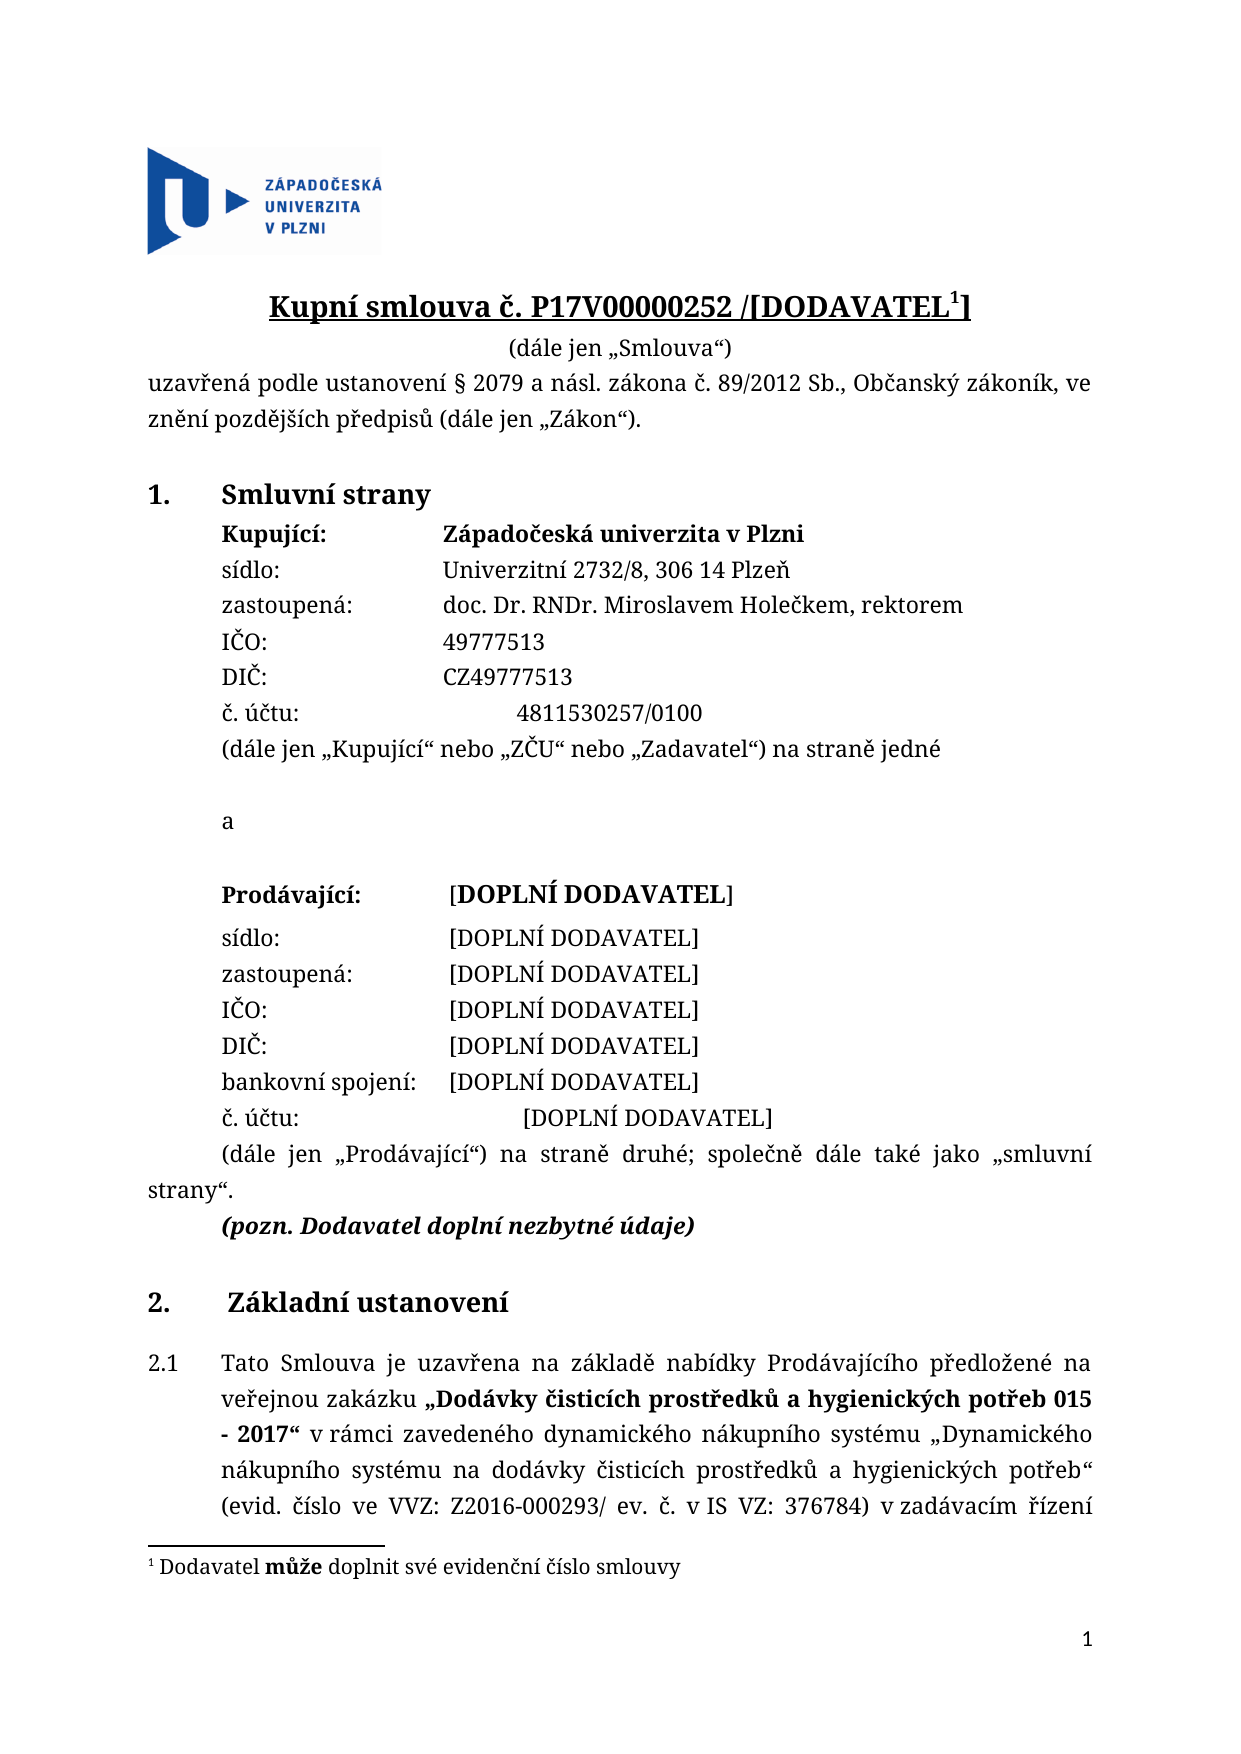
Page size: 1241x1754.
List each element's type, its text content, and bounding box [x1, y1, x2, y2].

picture [147, 147, 382, 255]
text a [221, 805, 1093, 836]
text Kupní smlouva č. P17V00000252 /[DODAVATEL] [148, 286, 1093, 326]
text č. účtu: 4811530257/0100 [221, 697, 1093, 728]
text DIČ: [DOPLNÍ DODAVATEL] [221, 1030, 1093, 1061]
text bankovní spojení: [DOPLNÍ DODAVATEL] [148, 1066, 1093, 1097]
text (dále jen „Prodávající“) na straně druhé; společně dále také jako „smluvní strany“. [148, 1138, 1093, 1205]
text DIČ: CZ49777513 [221, 661, 1093, 693]
text Prodávající: [DOPLNÍ DODAVATEL] [148, 877, 1093, 911]
text č. účtu: [DOPLNÍ DODAVATEL] [221, 1102, 1093, 1133]
text (pozn. Dodavatel doplní nezbytné údaje) [148, 1210, 1093, 1241]
text IČO: [DOPLNÍ DODAVATEL] [221, 994, 1093, 1026]
text 1. Smluvní strany [148, 475, 1093, 512]
text (dále jen „Kupující“ nebo „ZČU“ nebo „Zadavatel“) na straně jedné [221, 733, 1093, 764]
text zastoupená: [DOPLNÍ DODAVATEL] [221, 958, 1093, 989]
text Kupující: Západočeská univerzita v Plzni [221, 518, 1093, 549]
text IČO: 49777513 [221, 625, 1093, 657]
text 2. Základní ustanovení [148, 1283, 1093, 1320]
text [148, 1347, 1093, 1522]
text uzavřená podle ustanovení § 2079 a násl. zákona č. 89/2012 Sb., Občanský zákoník, ve znění pozdějších předpisů (dále jen „Zákon“). [148, 367, 1093, 434]
text zastoupená: doc. Dr. RNDr. Miroslavem Holečkem, rektorem [221, 589, 1093, 621]
text sídlo: [DOPLNÍ DODAVATEL] [221, 922, 1093, 954]
text sídlo: Univerzitní 2732/8, 306 14 Plzeň [221, 553, 1093, 585]
text (dále jen „Smlouva“) [148, 331, 1093, 363]
